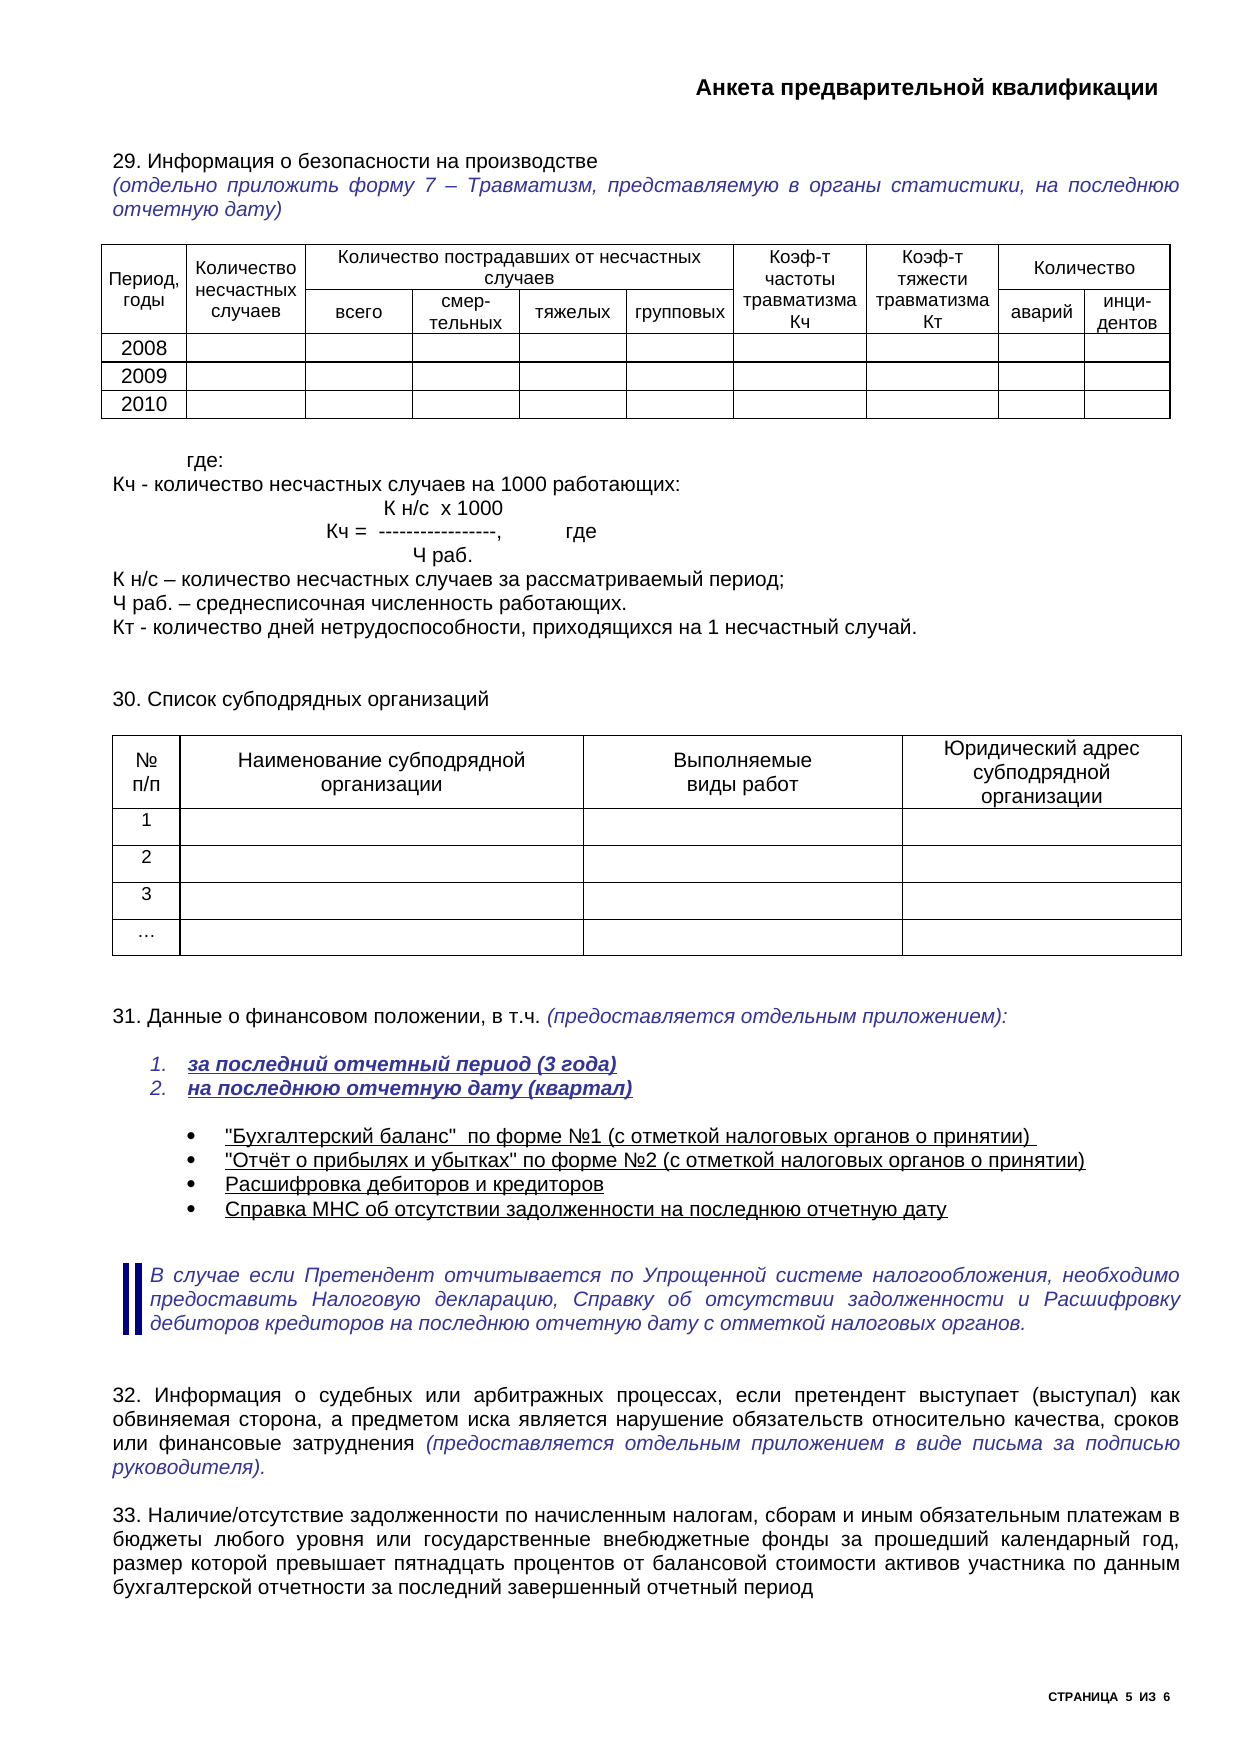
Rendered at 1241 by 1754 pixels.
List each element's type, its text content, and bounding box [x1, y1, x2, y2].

table_cell [187, 363, 305, 389]
table_cell [413, 363, 519, 389]
table_cell групповых [627, 290, 733, 333]
table_cell [734, 391, 866, 418]
table_cell [627, 334, 733, 361]
text 30. Список субподрядных организаций [112, 687, 1181, 711]
text 33. Наличие/отсутствие задолженности по начисленным налогам, сборам и иным обязательным платежам в бюджеты любого уровня или государственные внебюджетные фонды за прошедший календарный год, размер которой превышает пятнадцать процентов от балансовой стоимости активов участника по данным бухгалтерской отчетности за последний завершенный отчетный период [112, 1503, 1181, 1598]
table_cell [903, 809, 1181, 845]
table_header Коэф-т тяжести травматизма Кт [867, 245, 998, 333]
text (отдельно приложить форму 7 – Травматизм, представляемую в органы статистики, на последнюю отчетную дату) [112, 172, 1181, 220]
table_cell [1085, 363, 1169, 389]
table_cell [181, 920, 583, 955]
text Ч раб. [112, 543, 1181, 567]
table_header Юридический адрес субподрядной организации [903, 736, 1181, 808]
table_cell [413, 334, 519, 361]
table_cell [627, 363, 733, 389]
table_cell [627, 391, 733, 418]
list за последний отчетный период (3 года) [150, 1052, 1181, 1076]
table_cell [413, 391, 519, 418]
table_cell [181, 809, 583, 845]
text К н/с – количество несчастных случаев за рассматриваемый период; [112, 567, 1181, 591]
list "Бухгалтерский баланс" по форме №1 (с отметкой налоговых органов о принятии) [187, 1124, 1181, 1148]
table_cell [867, 391, 998, 418]
table_cell [903, 920, 1181, 955]
table_cell [306, 363, 412, 389]
text Ч раб. – среднесписочная численность работающих. [112, 591, 1181, 615]
table_cell тяжелых [520, 290, 626, 333]
table_header Коэф-т частоты травматизма Кч [734, 245, 866, 333]
list "Отчёт о прибылях и убытках" по форме №2 (с отметкой налоговых органов о принятии) [187, 1148, 1181, 1172]
list на последнюю отчетную дату (квартал) [150, 1076, 1181, 1100]
table_cell 2008 [102, 334, 186, 361]
table_cell [520, 363, 626, 389]
table_header Выполняемые виды работ [584, 736, 902, 808]
table_cell всего [306, 290, 412, 333]
table_cell [999, 334, 1084, 361]
table_cell … [113, 920, 179, 955]
table_cell 2 [113, 846, 179, 882]
table_header Количество пострадавших от несчастных случаев [306, 245, 733, 289]
table_cell [999, 391, 1084, 418]
table_cell [999, 363, 1084, 389]
text где: [112, 447, 1181, 471]
table_cell 2010 [102, 391, 186, 418]
table_cell инцидентов [1085, 290, 1169, 333]
table_cell [734, 363, 866, 389]
table_cell [584, 809, 902, 845]
table_header Период, годы [102, 245, 186, 333]
table_cell [867, 363, 998, 389]
text К н/с х 1000 [112, 495, 1181, 519]
table_cell [584, 920, 902, 955]
table_cell [520, 391, 626, 418]
table_cell [584, 846, 902, 882]
table_cell [187, 334, 305, 361]
table_cell [181, 846, 583, 882]
table_cell [1085, 334, 1169, 361]
text 31. Данные о финансовом положении, в т.ч. (предоставляется отдельным приложением): [112, 1004, 1181, 1028]
table_cell [867, 334, 998, 361]
table_cell [187, 391, 305, 418]
list Расшифровка дебиторов и кредиторов [187, 1172, 1181, 1196]
list Справка МНС об отсутствии задолженности на последнюю отчетную дату [187, 1196, 1181, 1220]
text Кч = -----------------, где [112, 519, 1181, 543]
table_header Количество [999, 245, 1169, 289]
table_cell 3 [113, 883, 179, 918]
table_cell 2009 [102, 363, 186, 389]
table_cell [1085, 391, 1169, 418]
table_cell [181, 883, 583, 918]
table_cell [734, 334, 866, 361]
table_cell [306, 334, 412, 361]
text 29. Информация о безопасности на производстве [112, 148, 1181, 172]
table_cell [584, 883, 902, 918]
table_header Наименование субподрядной организации [181, 736, 583, 808]
table_cell аварий [999, 290, 1084, 333]
table_cell смертельных [413, 290, 519, 333]
table_cell [903, 883, 1181, 918]
text Кч - количество несчастных случаев на 1000 работающих: [112, 471, 1181, 495]
text В случае если Претендент отчитывается по Упрощенной системе налогообложения, необходимо предоставить Налоговую декларацию, Справку об отсутствии задолженности и Расшифровку дебиторов кредиторов на последнюю отчетную дату с отметкой налоговых органов. [142, 1263, 1181, 1335]
table_header Количество несчастных случаев [187, 245, 305, 333]
text 32. Информация о судебных или арбитражных процессах, если претендент выступает (выступал) как обвиняемая сторона, а предметом иска является нарушение обязательств относительно качества, сроков или финансовые затруднения (предоставляется отдельным приложением в виде письма за подписью руководителя). [112, 1383, 1181, 1479]
table_header № п/п [113, 736, 179, 808]
table_cell [520, 334, 626, 361]
table_cell [306, 391, 412, 418]
table_cell [903, 846, 1181, 882]
text Кт - количество дней нетрудоспособности, приходящихся на 1 несчастный случай. [112, 615, 1181, 639]
table_cell 1 [113, 809, 179, 845]
